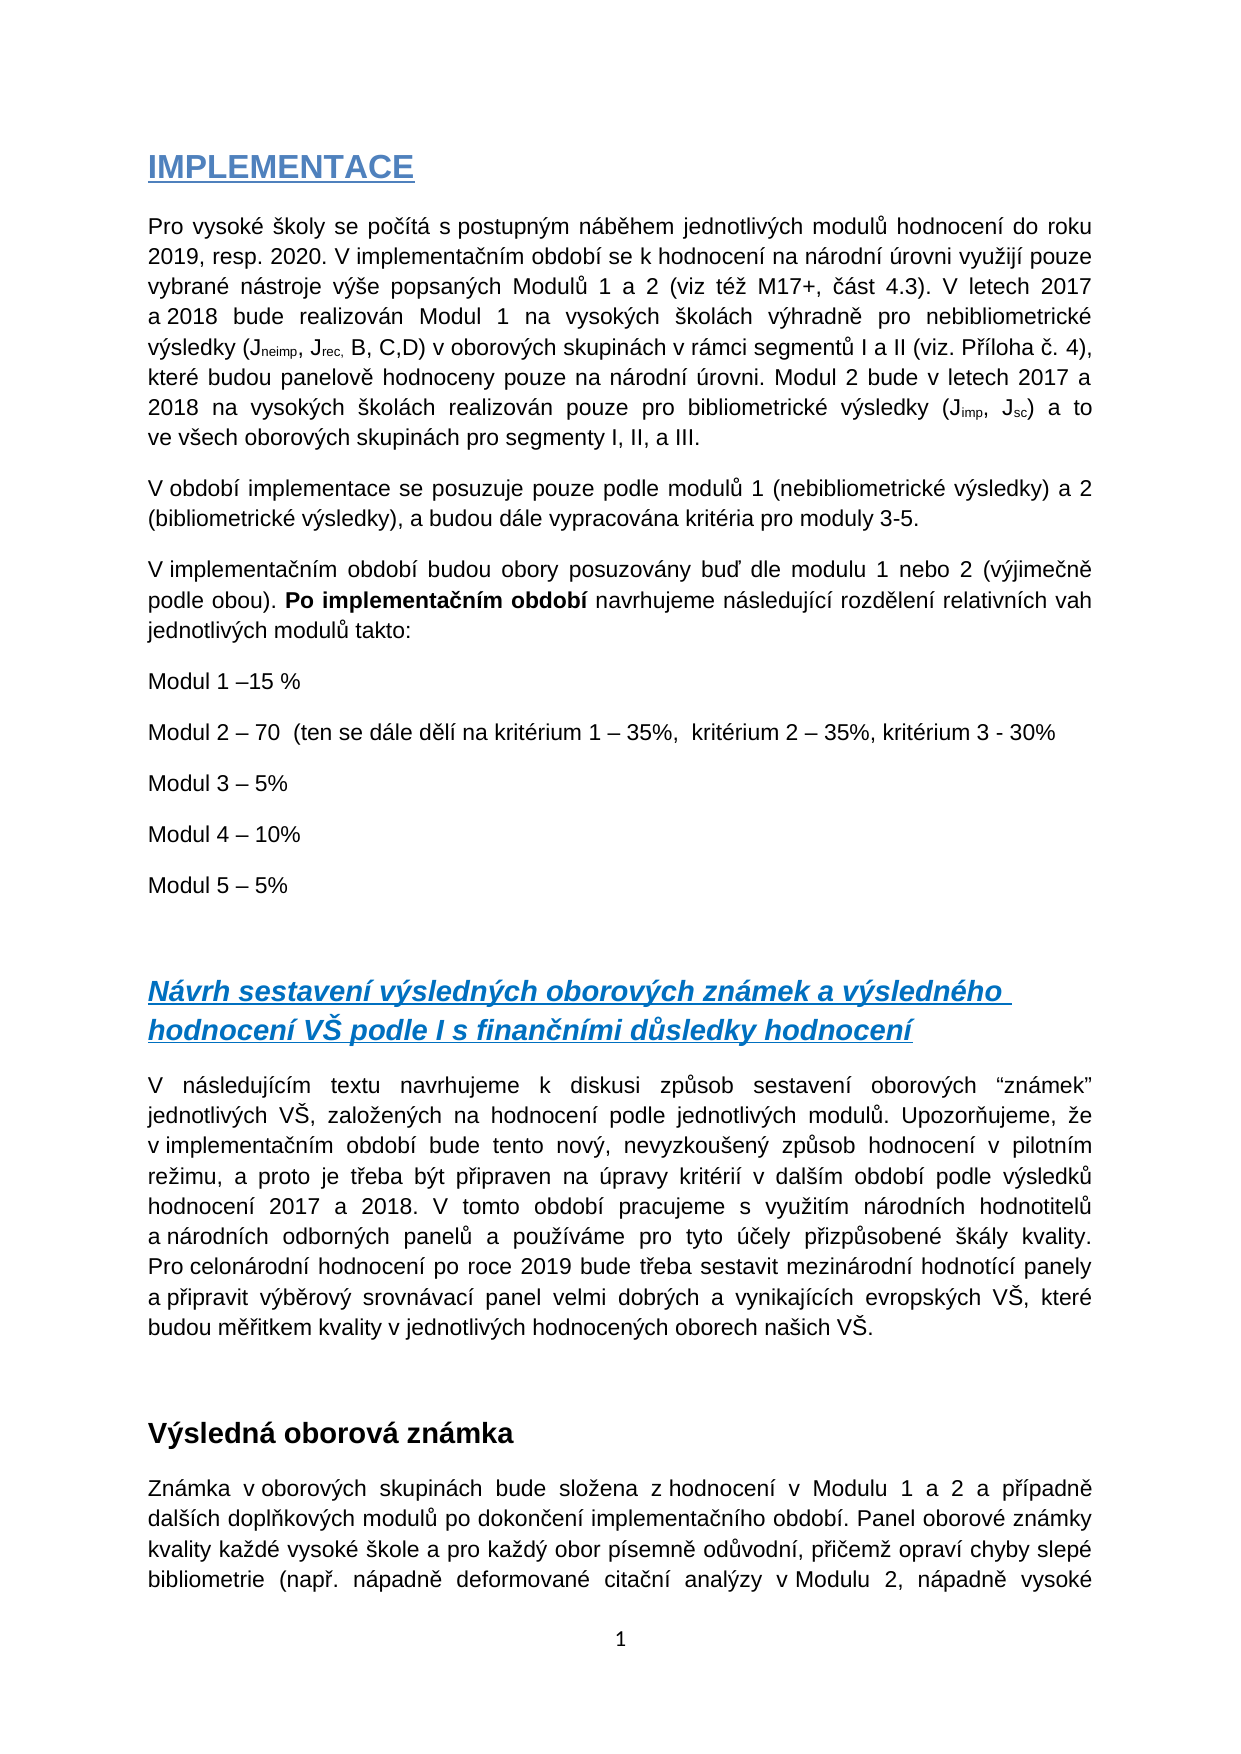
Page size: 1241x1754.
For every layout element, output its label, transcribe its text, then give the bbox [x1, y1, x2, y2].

text Modul 1 –15 % [148, 668, 1093, 694]
text Modul 4 – 10% [148, 821, 1093, 847]
text IMPLEMENTACE [148, 148, 1093, 186]
text V implementačním období budou obory posuzovány buď dle modulu 1 nebo 2 (výjimečně podle obou). Po implementačním období navrhujeme následující rozdělení relativních vah jednotlivých modulů takto: [148, 556, 1093, 643]
text V následujícím textu navrhujeme k diskusi způsob sestavení oborových “známek” jednotlivých VŠ, založených na hodnocení podle jednotlivých modulů. Upozorňujeme, že v implementačním období bude tento nový, nevyzkoušený způsob hodnocení v pilotním režimu, a proto je třeba být připraven na úpravy kritérií v dalším období podle výsledků hodnocení 2017 a 2018. V tomto období pracujeme s využitím národních hodnotitelů a národních odborných panelů a používáme pro tyto účely přizpůsobené škály kvality. Pro celonárodní hodnocení po roce 2019 bude třeba sestavit mezinárodní hodnotící panely a připravit výběrový srovnávací panel velmi dobrých a vynikajících evropských VŠ, které budou měřitkem kvality v jednotlivých hodnocených oborech našich VŠ. [148, 1072, 1093, 1340]
text Modul 2 – 70 (ten se dále dělí na kritérium 1 – 35%, kritérium 2 – 35%, kritérium 3 - 30% [148, 719, 1093, 745]
text Výsledná oborová známka [148, 1416, 1093, 1449]
text V období implementace se posuzuje pouze podle modulů 1 (nebibliometrické výsledky) a 2 (bibliometrické výsledky), a budou dále vypracována kritéria pro moduly 3-5. [148, 475, 1093, 532]
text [148, 1475, 1093, 1592]
text Modul 3 – 5% [148, 770, 1093, 796]
text Pro vysoké školy se počítá s postupným náběhem jednotlivých modulů hodnocení do roku 2019, resp. 2020. V implementačním období se k hodnocení na národní úrovni využijí pouze vybrané nástroje výše popsaných Modulů 1 a 2 (viz též M17+, část 4.3). V letech 2017 a 2018 bude realizován Modul 1 na vysokých školách výhradně pro nebibliometrické výsledky (Jneimp, Jrec, B, C,D) v oborových skupinách v rámci segmentů I a II (viz. Příloha č. 4), které budou panelově hodnoceny pouze na národní úrovni. Modul 2 bude v letech 2017 a 2018 na vysokých školách realizován pouze pro bibliometrické výsledky (Jimp, Jsc) a to ve všech oborových skupinách pro segmenty I, II, a III. [148, 213, 1093, 450]
text Návrh sestavení výsledných oborových známek a výsledného hodnocení VŠ podle I s finančními důsledky hodnocení [148, 974, 1093, 1046]
text Modul 5 – 5% [148, 872, 1093, 898]
